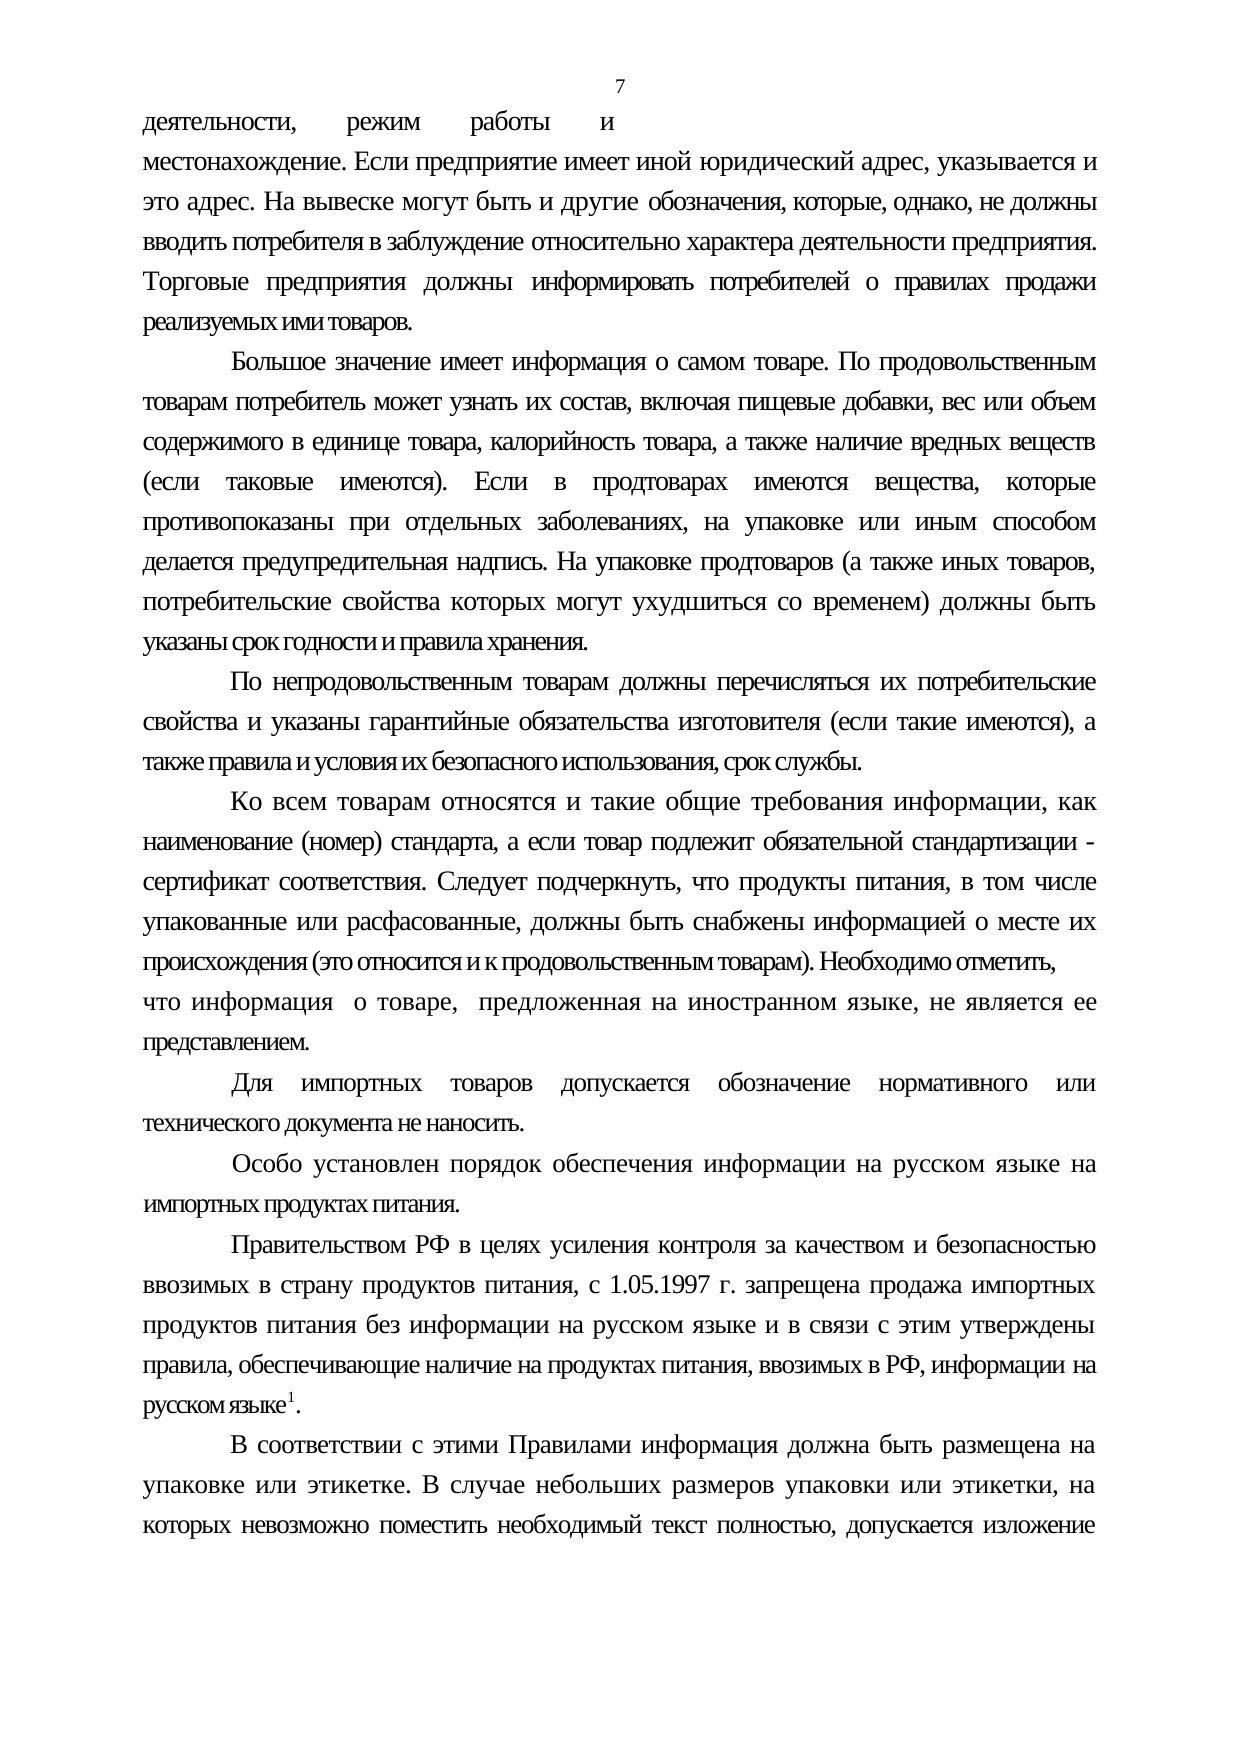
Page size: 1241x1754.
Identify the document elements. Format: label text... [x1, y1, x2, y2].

text Для импортных товаров допускается обозначение нормативного или технического документа не наносить. [142, 1059, 1096, 1139]
text Ко всем товарам относятся и такие общие требования информации, как наименование (номер) стандарта, а если товар подлежит обязательной стандартизации -сертификат соответствия. Следует подчеркнуть, что продукты питания, в том числе упакованные или расфасованные, должны быть снабжены информацией о месте их происхождения (это относится и к продовольственным товарам). Необходимо отметить, [142, 778, 1098, 978]
text Большое значение имеет информация о самом товаре. По продовольственным товарам потребитель может узнать их состав, включая пищевые добавки, вес или объем содержимого в единице товара, калорийность товара, а также наличие вредных веществ (если таковые имеются). Если в продтоварах имеются вещества, которые противопоказаны при отдельных заболеваниях, на упаковке или иным способом делается предупредительная надпись. На упаковке продтоваров (а также иных товаров, потребительские свойства которых могут ухудшиться со временем) должны быть указаны срок годности и правила хранения. [142, 338, 1097, 658]
text что информация о товаре, предложенная на иностранном языке, не является ее представлением. [142, 978, 1098, 1058]
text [142, 1422, 1097, 1542]
text По непродовольственным товарам должны перечисляться их потребительские свойства и указаны гарантийные обязательства изготовителя (если такие имеются), а также правила и условия их безопасного использования, срок службы. [142, 658, 1097, 778]
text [142, 98, 1098, 338]
text Особо установлен порядок обеспечения информации на русском языке на импортных продуктах питания. [143, 1140, 1098, 1220]
text Правительством РФ в целях усиления контроля за качеством и безопасностью ввозимых в страну продуктов питания, с 1.05.1997 г. запрещена продажа импортных продуктов питания без информации на русском языке и в связи с этим утверждены правила, обеспечивающие наличие на продуктах питания, ввозимых в РФ, информации на русском языке1. [142, 1221, 1097, 1421]
